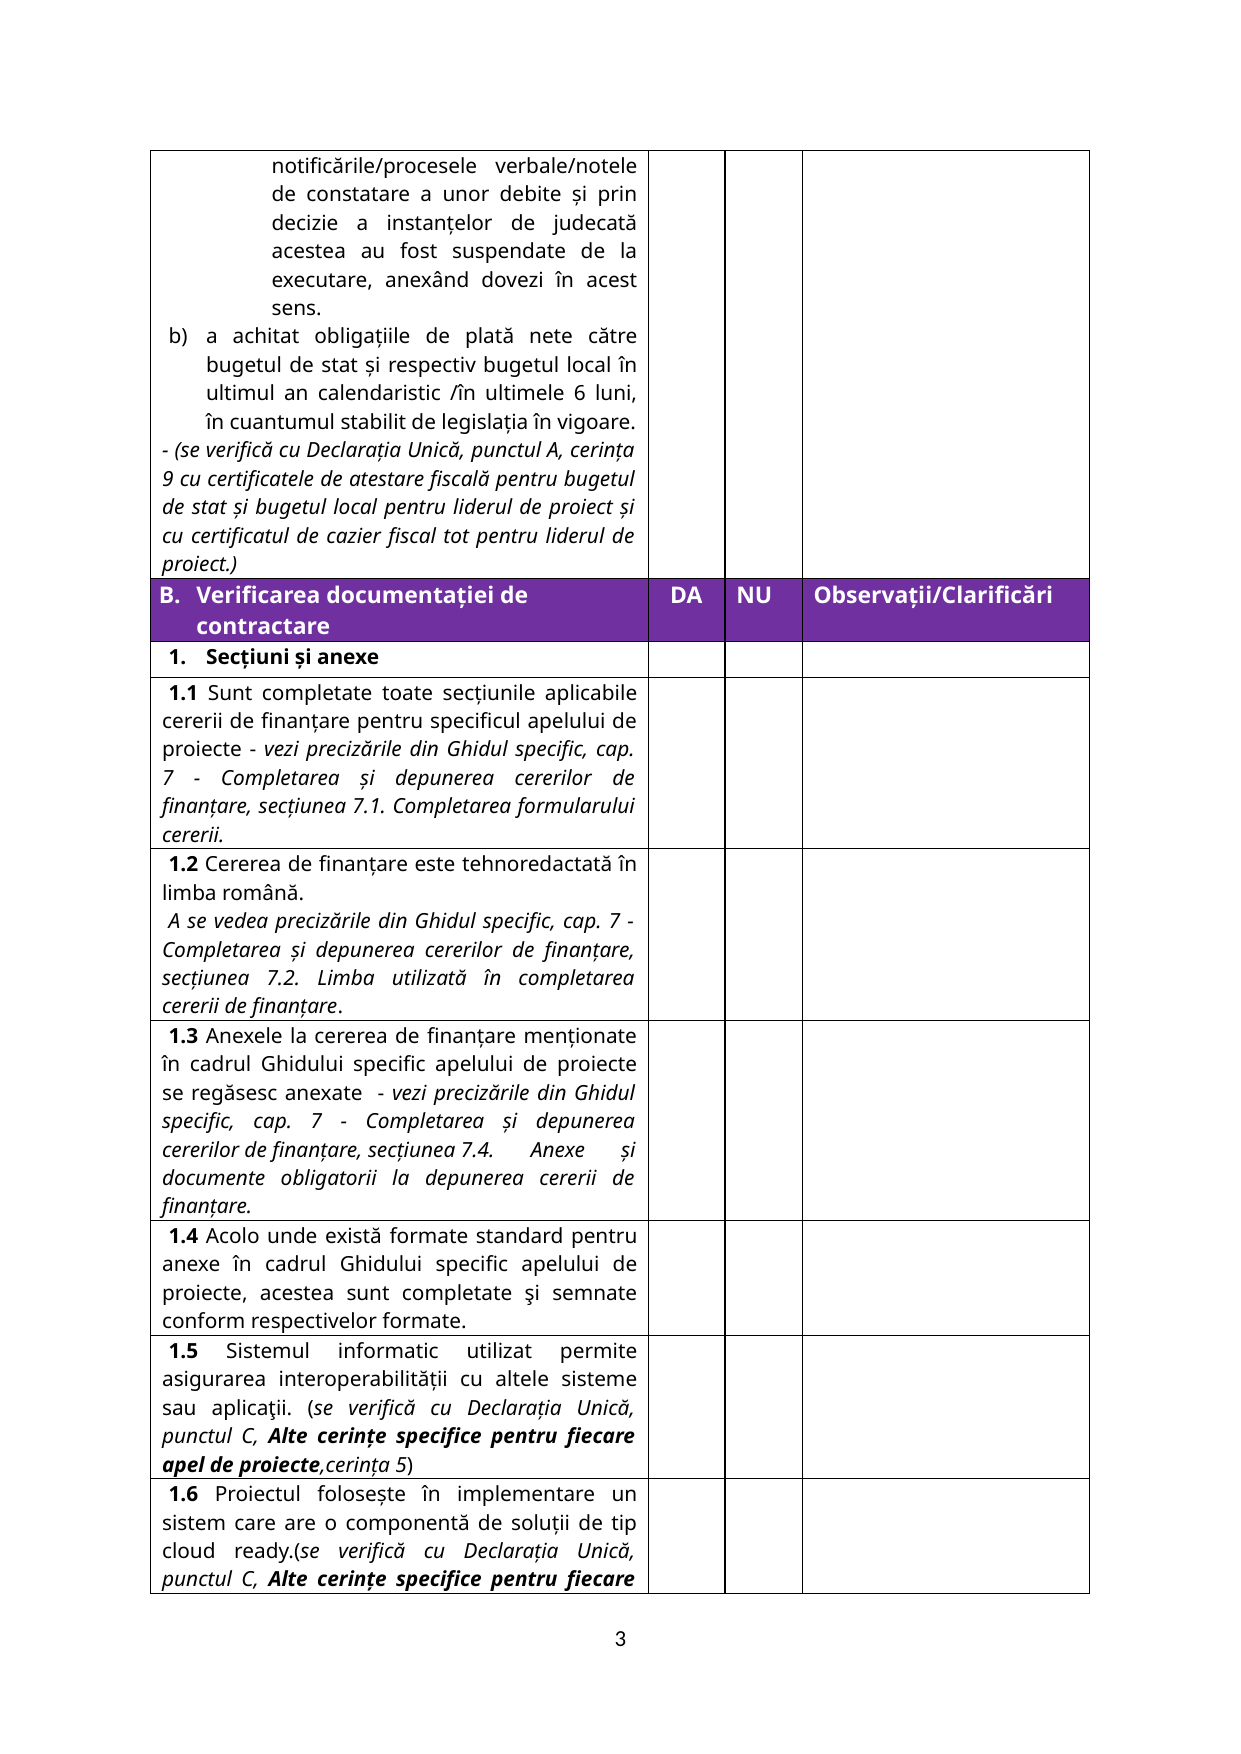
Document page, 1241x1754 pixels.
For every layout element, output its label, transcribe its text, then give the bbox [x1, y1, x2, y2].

table_cell [803, 642, 1089, 677]
table_cell [649, 642, 724, 677]
table_cell [649, 849, 724, 1020]
table_cell [649, 1336, 724, 1478]
table_cell [803, 849, 1089, 1020]
table_cell [726, 151, 802, 578]
table_cell [726, 1021, 802, 1220]
table_cell [803, 1021, 1089, 1220]
table_cell 1.5 Sistemul informatic utilizat permite asigurarea interoperabilității cu altele sisteme sau aplicaţii. (se verifică cu Declarația Unică, punctul C, Alte cerințe specifice pentru fiecare apel de proiecte,cerința 5) [151, 1336, 648, 1478]
table_cell [649, 678, 724, 848]
table_cell Observații/Clarificări [803, 579, 1089, 641]
table_cell 1.1 Sunt completate toate secțiunile aplicabile cererii de finanțare pentru specificul apelului de proiecte - vezi precizările din Ghidul specific, cap. 7 - Completarea și depunerea cererilor de finanțare, secțiunea 7.1. Completarea formularului cererii. [151, 678, 648, 848]
table_cell Secțiuni și anexe [151, 642, 648, 677]
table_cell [151, 1479, 648, 1593]
table_cell [649, 151, 724, 578]
table_cell 1.2 Cererea de finanțare este tehnoredactată în limba română. A se vedea precizările din Ghidul specific, cap. 7 - Completarea și depunerea cererilor de finanțare, secțiunea 7.2. Limba utilizată în completarea cererii de finanțare. [151, 849, 648, 1020]
table_cell [726, 642, 802, 677]
table_cell [803, 678, 1089, 848]
table_cell NU [726, 579, 802, 641]
table_cell [649, 1479, 724, 1593]
table_cell [726, 1221, 802, 1335]
table_cell [803, 1221, 1089, 1335]
table_cell [803, 151, 1089, 578]
table_cell 1.3 Anexele la cererea de finanțare menționate în cadrul Ghidului specific apelului de proiecte se regăsesc anexate - vezi precizările din Ghidul specific, cap. 7 - Completarea și depunerea cererilor de finanțare, secțiunea 7.4. Anexe și documente obligatorii la depunerea cererii de finanțare. [151, 1021, 648, 1220]
table_cell [649, 1021, 724, 1220]
table_cell 1.4 Acolo unde există formate standard pentru anexe în cadrul Ghidului specific apelului de proiecte, acestea sunt completate şi semnate conform respectivelor formate. [151, 1221, 648, 1335]
table_cell [726, 1336, 802, 1478]
table_cell [726, 849, 802, 1020]
table_cell [803, 1336, 1089, 1478]
table_cell [726, 678, 802, 848]
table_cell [151, 151, 648, 578]
table_cell [649, 1221, 724, 1335]
table_cell Verificarea documentației de contractare [151, 579, 648, 641]
table_cell [803, 1479, 1089, 1593]
table_cell [726, 1479, 802, 1593]
table_cell DA [649, 579, 724, 641]
